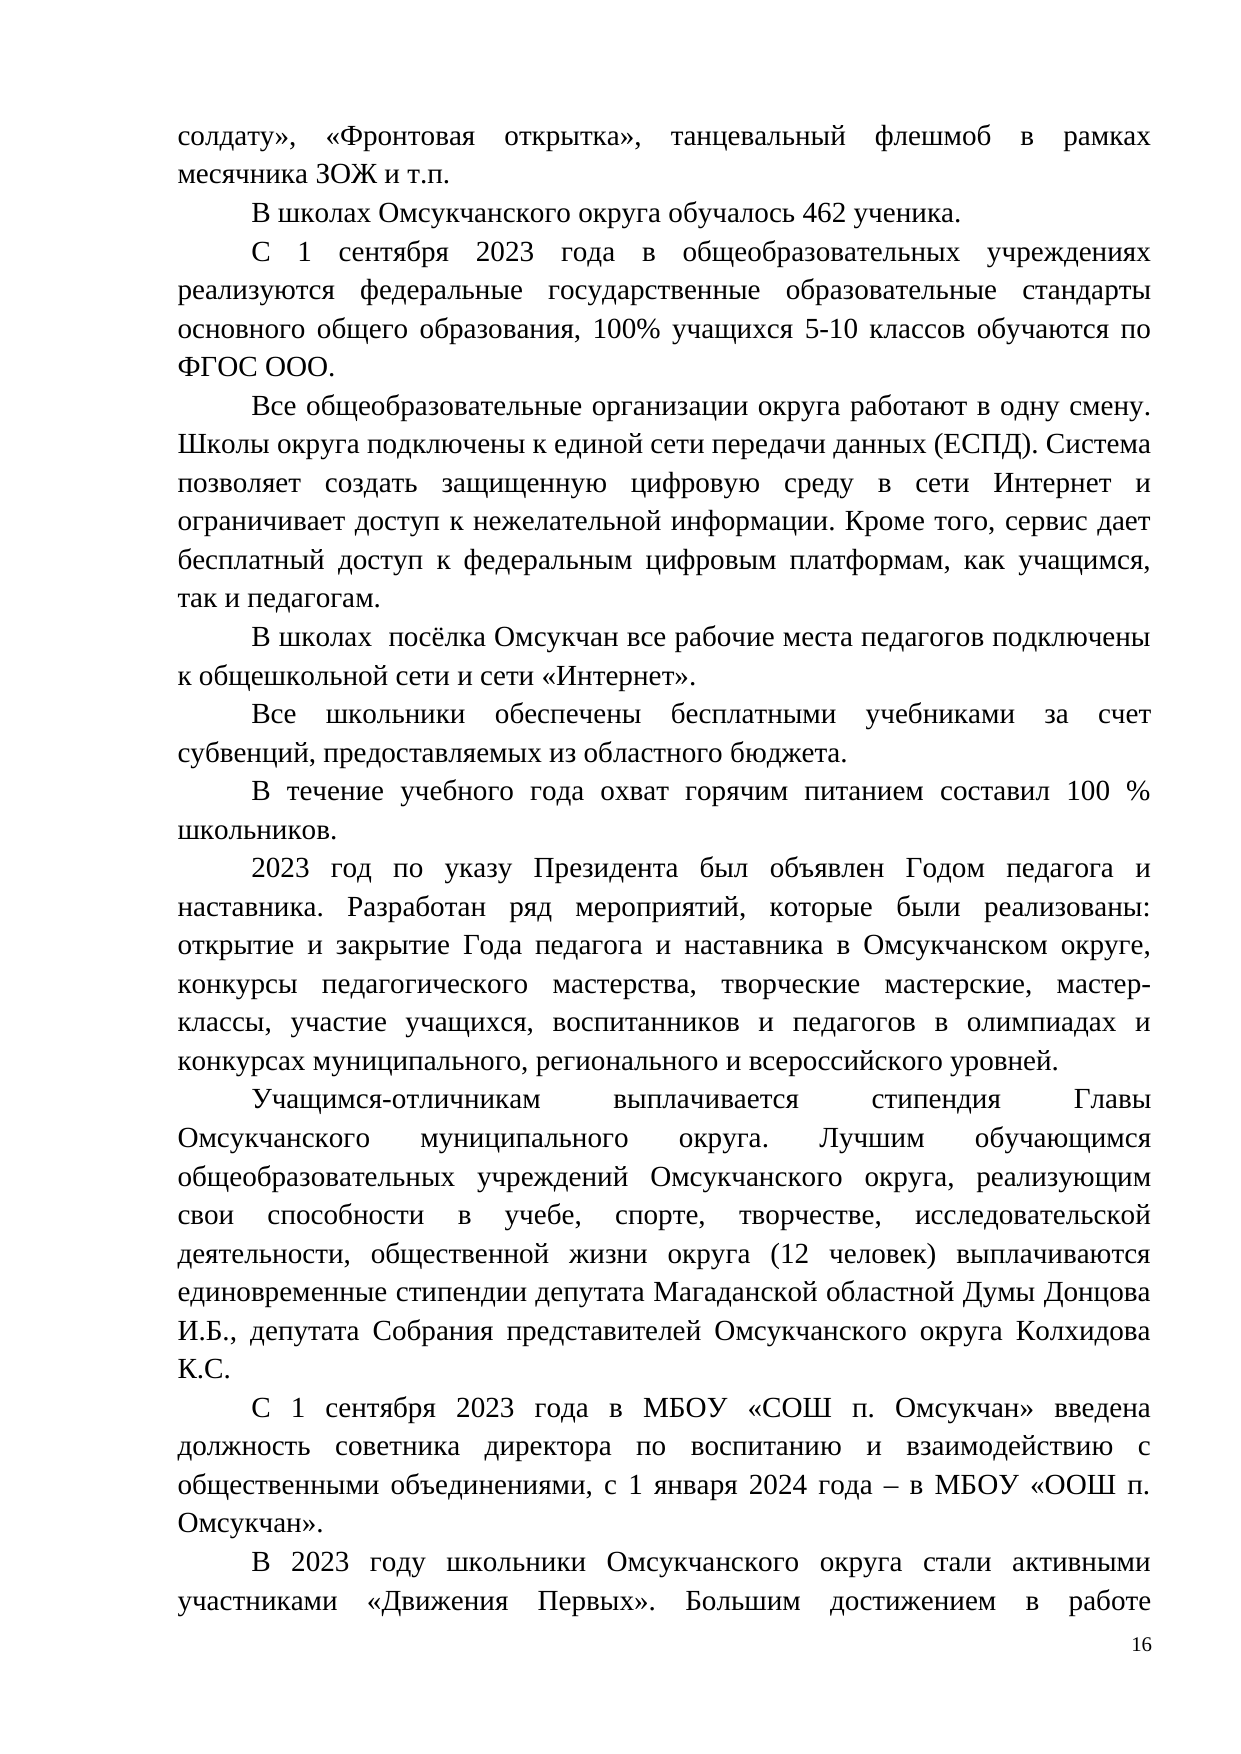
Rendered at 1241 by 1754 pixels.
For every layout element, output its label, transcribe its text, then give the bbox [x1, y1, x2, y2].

text В школах Омсукчанского округа обучалось 462 ученика. [177, 195, 1152, 229]
text 2023 год по указу Президента был объявлен Годом педагога и наставника. Разработан ряд мероприятий, которые были реализованы: открытие и закрытие Года педагога и наставника в Омсукчанском округе, конкурсы педагогического мастерства, творческие мастерские, мастер-классы, участие учащихся, воспитанников и педагогов в олимпиадах и конкурсах муниципального, регионального и всероссийского уровней. [177, 850, 1152, 1077]
text Учащимся-отличникам выплачивается стипендия Главы Омсукчанского муниципального округа. Лучшим обучающимся общеобразовательных учреждений Омсукчанского округа, реализующим свои способности в учебе, спорте, творчестве, исследовательской деятельности, общественной жизни округа (12 человек) выплачиваются единовременные стипендии депутата Магаданской областной Думы Донцова И.Б., депутата Собрания представителей Омсукчанского округа Колхидова К.С. [177, 1082, 1152, 1385]
text С 1 сентября 2023 года в МБОУ «СОШ п. Омсукчан» введена должность советника директора по воспитанию и взаимодействию с общественными объединениями, с 1 января 2024 года – в МБОУ «ООШ п. Омсукчан». [177, 1390, 1152, 1539]
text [177, 1544, 1152, 1616]
text С 1 сентября 2023 года в общеобразовательных учреждениях реализуются федеральные государственные образовательные стандарты основного общего образования, 100% учащихся 5-10 классов обучаются по ФГОС ООО. [177, 234, 1152, 383]
text В течение учебного года охват горячим питанием составил 100 % школьников. [177, 773, 1152, 845]
text В школах посёлка Омсукчан все рабочие места педагогов подключены к общешкольной сети и сети «Интернет». [177, 619, 1152, 691]
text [177, 118, 1152, 190]
text Все школьники обеспечены бесплатными учебниками за счет субвенций, предоставляемых из областного бюджета. [177, 696, 1152, 768]
text Все общеобразовательные организации округа работают в одну смену. Школы округа подключены к единой сети передачи данных (ЕСПД). Система позволяет создать защищенную цифровую среду в сети Интернет и ограничивает доступ к нежелательной информации. Кроме того, сервис дает бесплатный доступ к федеральным цифровым платформам, как учащимся, так и педагогам. [177, 388, 1152, 614]
